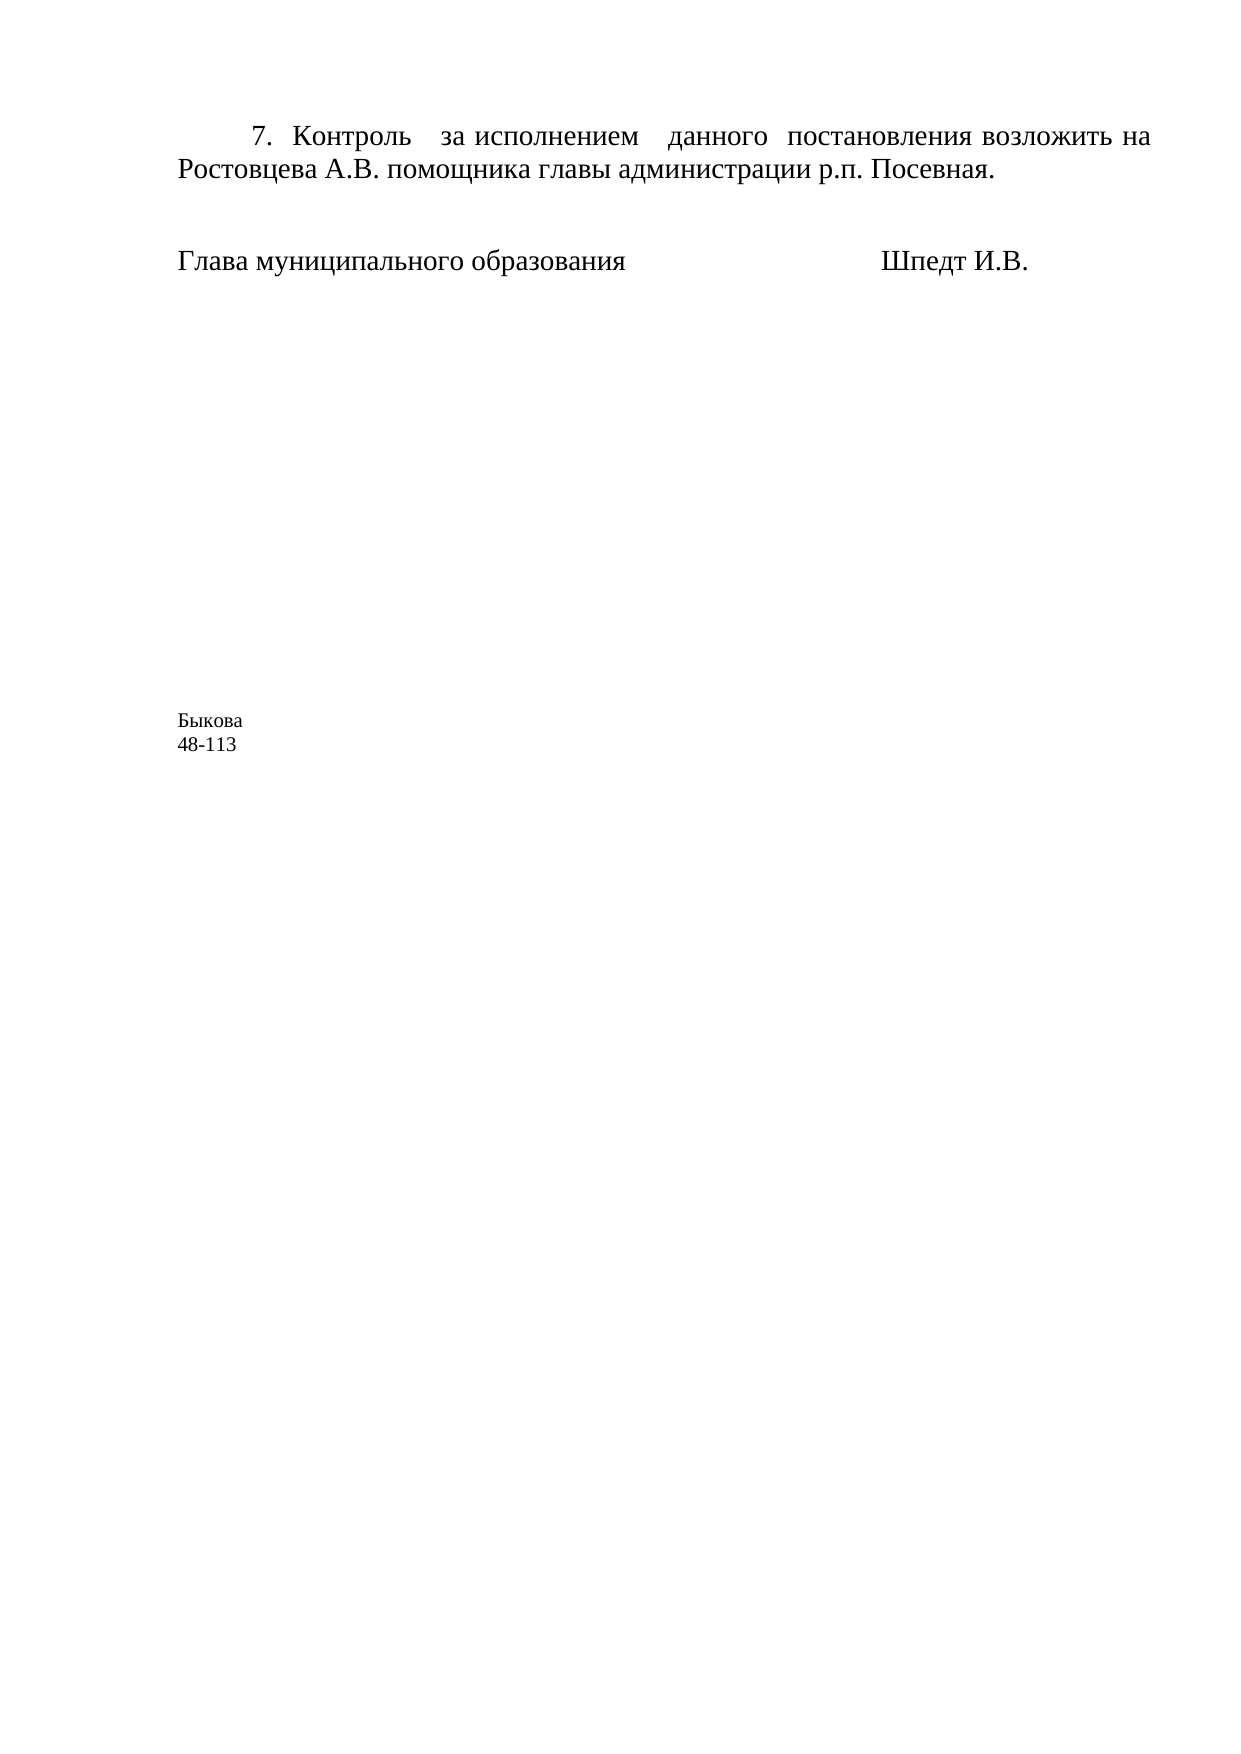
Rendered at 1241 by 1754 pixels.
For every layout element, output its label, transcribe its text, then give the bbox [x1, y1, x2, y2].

text Глава муниципального образования Шпедт И.В. [177, 243, 1152, 276]
text 48-113 [177, 732, 1152, 756]
text 7. Контроль за исполнением данного постановления возложить на Ростовцева А.В. помощника главы администрации р.п. Посевная. [177, 118, 1152, 185]
text Быкова [177, 708, 1152, 732]
